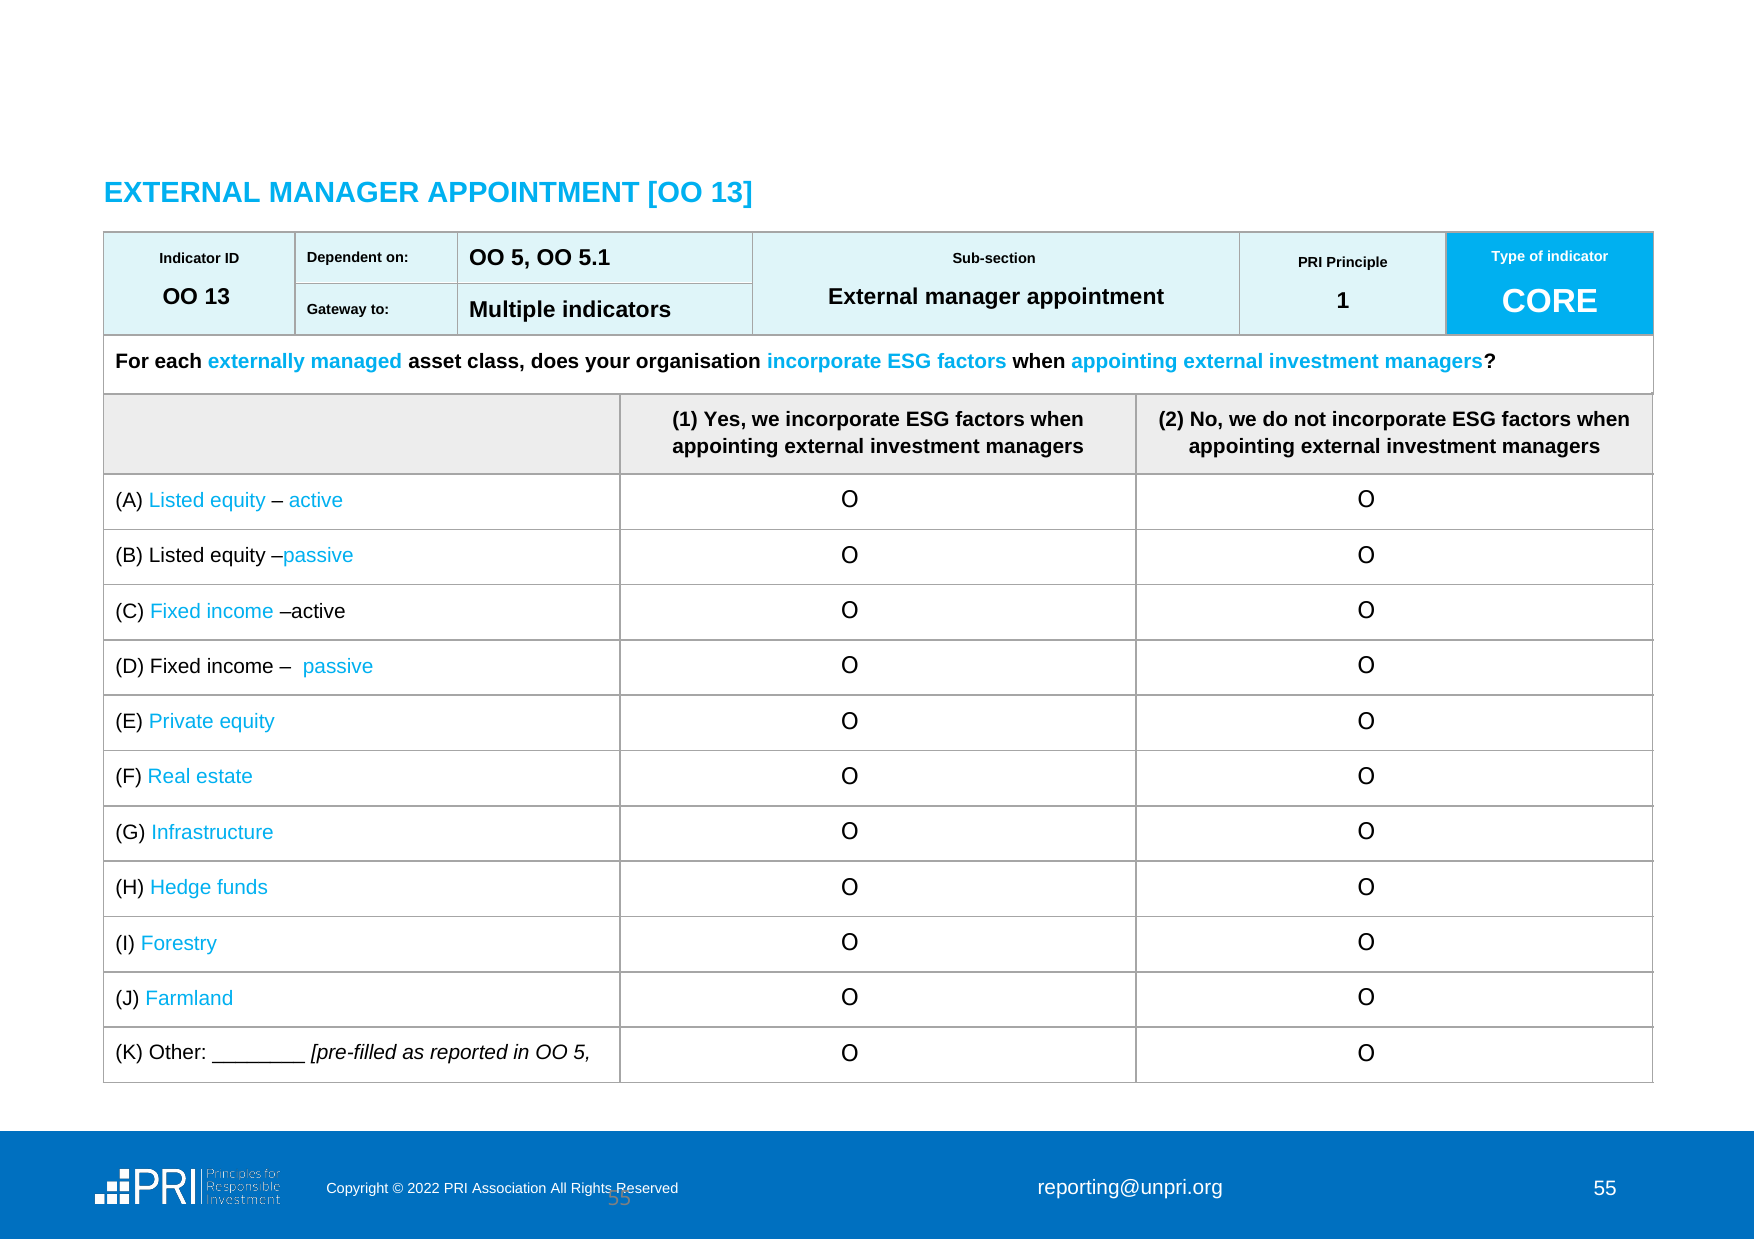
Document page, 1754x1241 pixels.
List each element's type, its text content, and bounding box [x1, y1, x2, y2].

table_cell [1137, 696, 1652, 750]
table_cell (J) Farmland [104, 973, 619, 1026]
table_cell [104, 1028, 619, 1082]
table_cell [621, 641, 1135, 694]
table_header OO 5, OO 5.1 [458, 233, 752, 282]
table_cell Gateway to: [296, 284, 457, 334]
table_cell [621, 475, 1135, 528]
table_cell [621, 1028, 1135, 1082]
table_cell [621, 585, 1135, 639]
table_header Sub-section External manager appointment [753, 233, 1239, 334]
table_cell (H) Hedge funds [104, 862, 619, 916]
table_cell (2) No, we do not incorporate ESG factors when appointing external investment managers [1137, 395, 1652, 473]
table_header Dependent on: [296, 233, 457, 282]
table_cell (F) Real estate [104, 751, 619, 805]
table_cell [621, 530, 1135, 584]
table_cell (E) Private equity [104, 696, 619, 750]
table_cell [621, 862, 1135, 916]
table_cell [1137, 1028, 1652, 1082]
table_header PRI Principle 1 [1240, 233, 1445, 334]
table_cell [1137, 973, 1652, 1026]
table_cell [621, 807, 1135, 860]
table_cell [621, 696, 1135, 750]
table_cell [104, 395, 619, 473]
table_cell [621, 917, 1135, 971]
table_cell (D) Fixed income – passive [104, 641, 619, 694]
table_cell [1137, 585, 1652, 639]
subtitle External manager appointment [OO 13] [103, 175, 1650, 208]
table_cell [1137, 641, 1652, 694]
table_cell [1137, 862, 1652, 916]
table_cell [621, 973, 1135, 1026]
table_cell [621, 751, 1135, 805]
table_cell (C) Fixed income –active [104, 585, 619, 639]
table_cell [1137, 917, 1652, 971]
table_cell [1137, 530, 1652, 584]
table_header Type of indicator CORE [1447, 233, 1653, 334]
table_cell [1137, 807, 1652, 860]
table_header Indicator ID OO 13 [104, 233, 294, 334]
picture [92, 1166, 282, 1207]
table_cell (1) Yes, we incorporate ESG factors when appointing external investment managers [621, 395, 1135, 473]
table_cell (A) Listed equity – active [104, 475, 619, 528]
table_cell [1137, 475, 1652, 528]
table_cell For each externally managed asset class, does your organisation incorporate ESG factors when appointing external investment managers? [104, 336, 1653, 393]
table_cell [1137, 751, 1652, 805]
table_cell (I) Forestry [104, 917, 619, 971]
table_cell Multiple indicators [458, 284, 752, 334]
table_cell (B) Listed equity –passive [104, 530, 619, 584]
table_cell (G) Infrastructure [104, 807, 619, 860]
